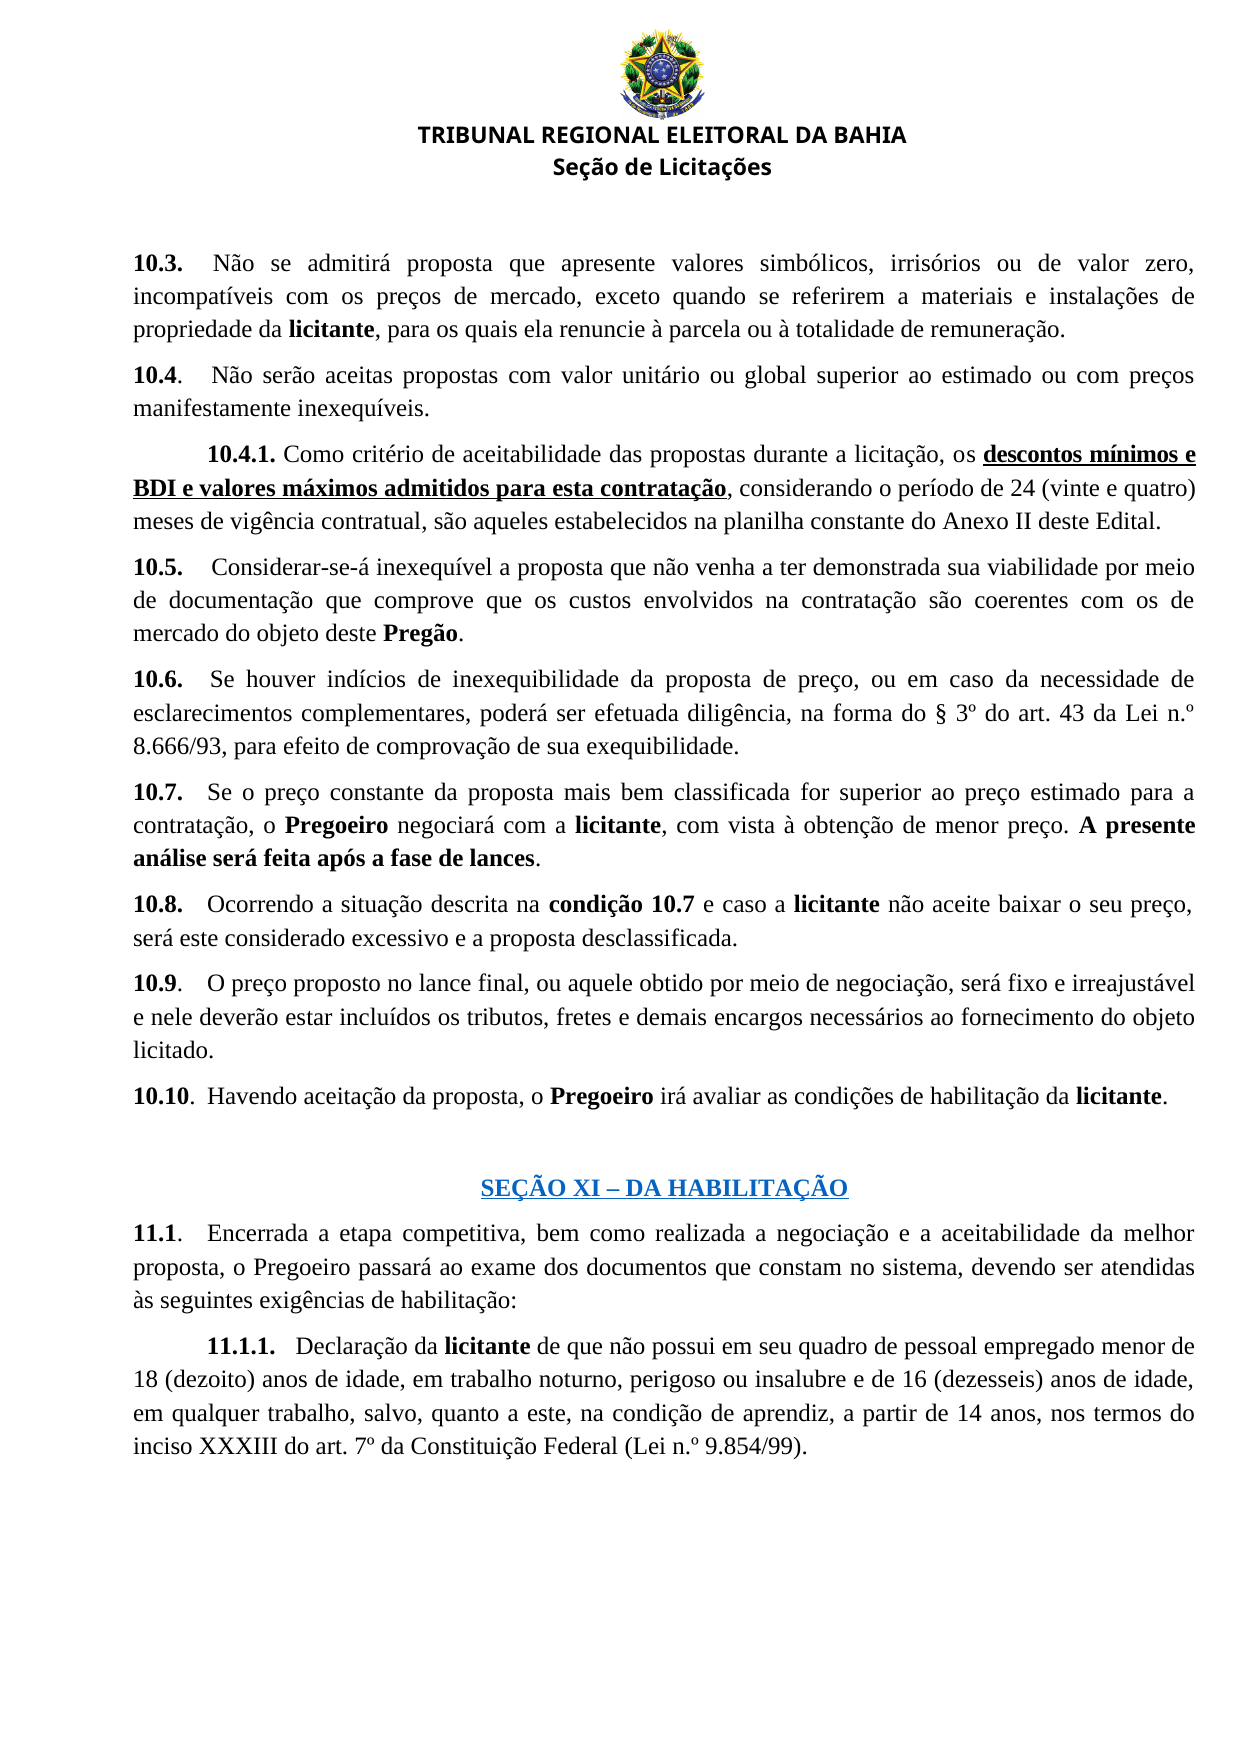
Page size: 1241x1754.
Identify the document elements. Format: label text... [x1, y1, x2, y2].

text 10.8. Ocorrendo a situação descrita na condição 10.7 e caso a licitante não aceite baixar o seu preço, será este considerado excessivo e a proposta desclassificada. [133, 886, 1193, 953]
text 11.1. Encerrada a etapa competitiva, bem como realizada a negociação e a aceitabilidade da melhor proposta, o Pregoeiro passará ao exame dos documentos que constam no sistema, devendo ser atendidas às seguintes exigências de habilitação: [133, 1215, 1196, 1315]
text 10.4.1. Como critério de aceitabilidade das propostas durante a licitação, os descontos mínimos e BDI e valores máximos admitidos para esta contratação, considerando o período de 24 (vinte e quatro) meses de vigência contratual, são aqueles estabelecidos na planilha constante do Anexo II deste Edital. [133, 436, 1196, 536]
text 10.4. Não serão aceitas propostas com valor unitário ou global superior ao estimado ou com preços manifestamente inexequíveis. [133, 357, 1196, 423]
text 10.3. Não se admitirá proposta que apresente valores simbólicos, irrisórios ou de valor zero, incompatíveis com os preços de mercado, exceto quando se referirem a materiais e instalações de propriedade da licitante, para os quais ela renuncie à parcela ou à totalidade de remuneração. [133, 244, 1196, 344]
text 10.9. O preço proposto no lance final, ou aquele obtido por meio de negociação, será fixo e irreajustável e nele deverão estar incluídos os tributos, fretes e demais encargos necessários ao fornecimento do objeto licitado. [133, 965, 1196, 1065]
text 10.5. Considerar-se-á inexequível a proposta que não venha a ter demonstrada sua viabilidade por meio de documentação que comprove que os custos envolvidos na contratação são coerentes com os de mercado do objeto deste Pregão. [133, 548, 1196, 648]
text SEÇÃO XI – DA HABILITAÇÃO [133, 1169, 1196, 1203]
text 10.6. Se houver indícios de inexequibilidade da proposta de preço, ou em caso da necessidade de esclarecimentos complementares, poderá ser efetuada diligência, na forma do § 3º do art. 43 da Lei n.º 8.666/93, para efeito de comprovação de sua exequibilidade. [133, 661, 1196, 761]
text 10.10. Havendo aceitação da proposta, o Pregoeiro irá avaliar as condições de habilitação da licitante. [133, 1078, 1196, 1111]
text 11.1.1. Declaração da licitante de que não possui em seu quadro de pessoal empregado menor de 18 (dezoito) anos de idade, em trabalho noturno, perigoso ou insalubre e de 16 (dezesseis) anos de idade, em qualquer trabalho, salvo, quanto a este, na condição de aprendiz, a partir de 14 anos, nos termos do inciso XXXIII do art. 7º da Constituição Federal (Lei n.º 9.854/99). [133, 1328, 1196, 1461]
text 10.7. Se o preço constante da proposta mais bem classificada for superior ao preço estimado para a contratação, o Pregoeiro negociará com a licitante, com vista à obtenção de menor preço. A presente análise será feita após a fase de lances. [133, 773, 1196, 873]
